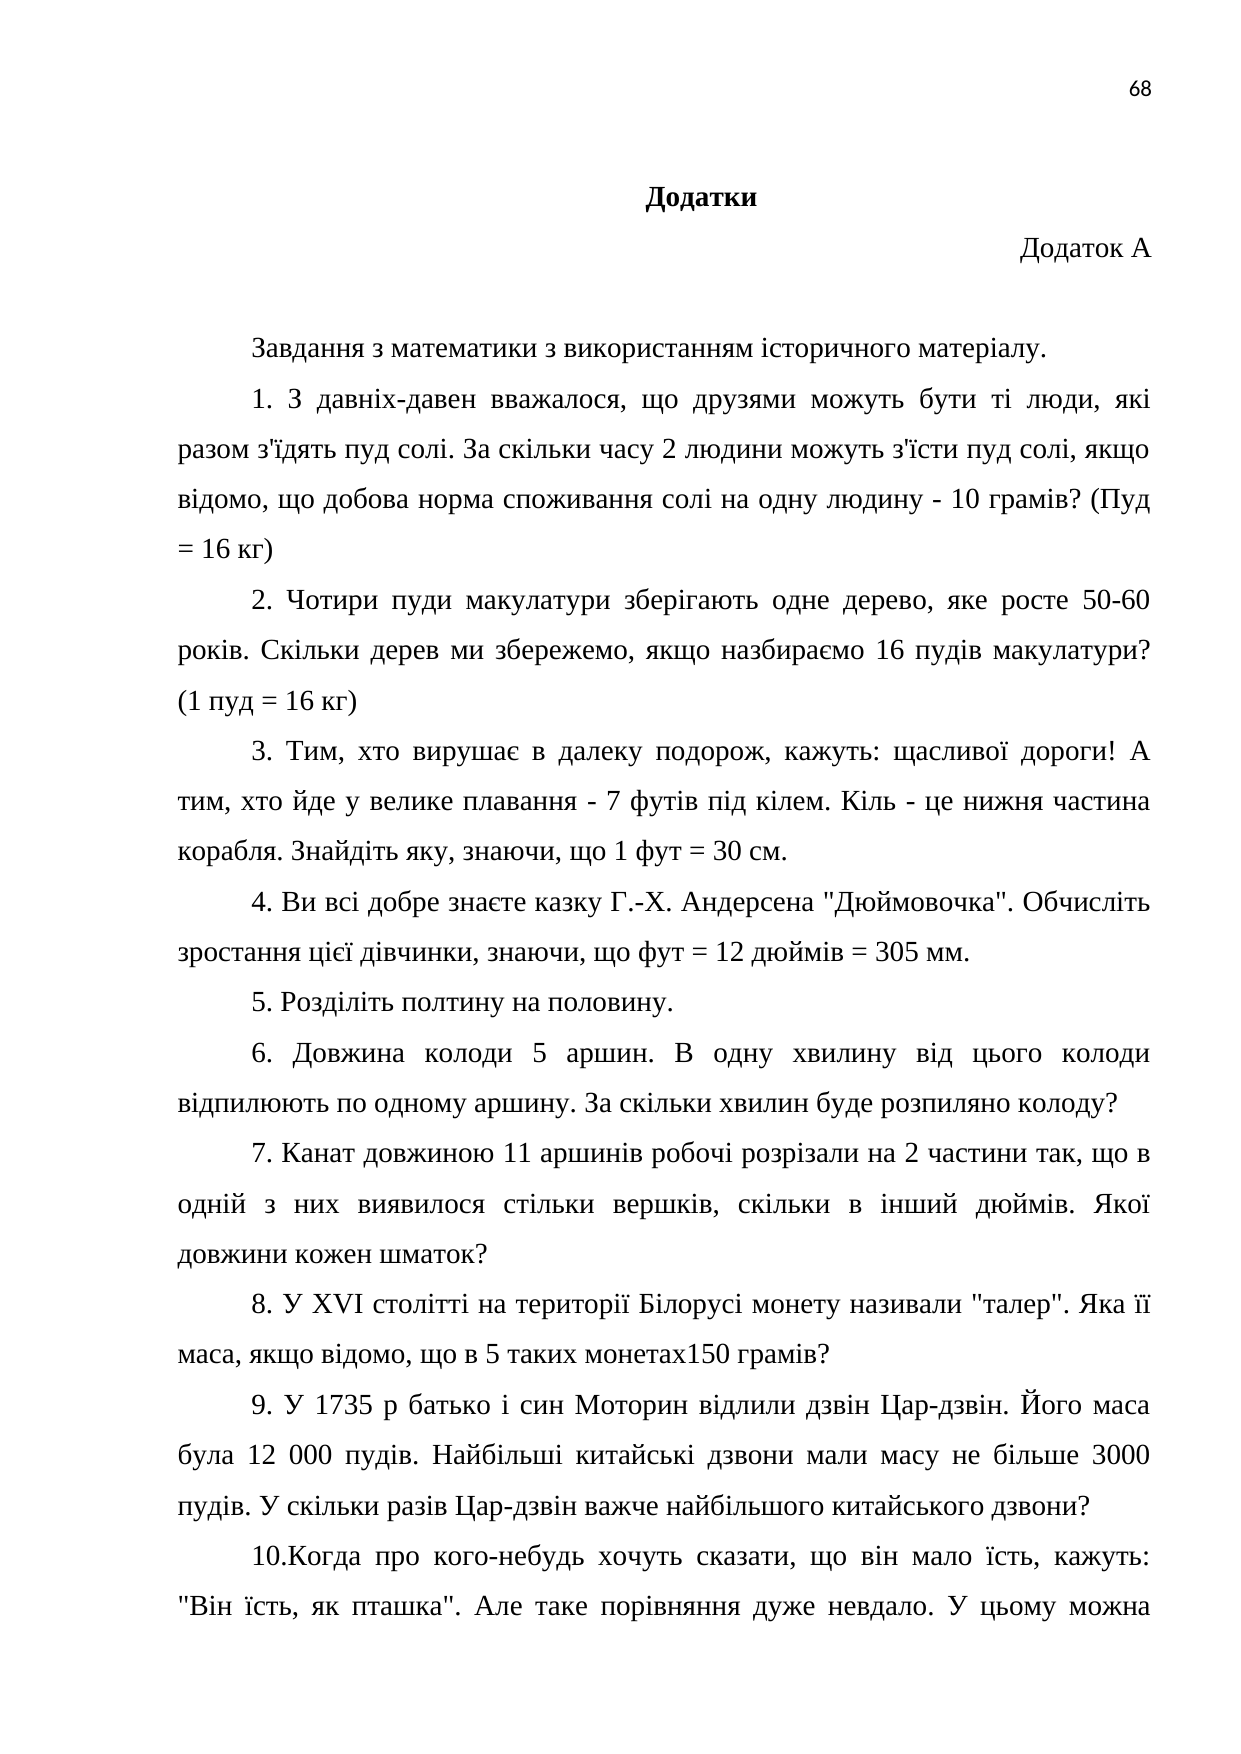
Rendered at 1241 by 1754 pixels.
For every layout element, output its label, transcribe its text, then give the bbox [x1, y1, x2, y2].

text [177, 1538, 1152, 1622]
text Додатки [177, 179, 1152, 213]
text 2. Чотири пуди макулатури зберігають одне дерево, яке росте 50-60 років. Скільки дерев ми збережемо, якщо назбираємо 16 пудів макулатури? (1 пуд = 16 кг) [177, 582, 1152, 716]
text 4. Ви всі добре знаєте казку Г.-Х. Андерсена "Дюймовочка". Обчисліть зростання цієї дівчинки, знаючи, що фут = 12 дюймів = 305 мм. [177, 884, 1152, 968]
text Завдання з математики з використанням історичного матеріалу. [177, 330, 1152, 364]
text Додаток А [177, 230, 1152, 263]
text 1. З давніх-давен вважалося, що друзями можуть бути ті люди, які разом з'їдять пуд солі. За скільки часу 2 людини можуть з'їсти пуд солі, якщо відомо, що добова норма споживання солі на одну людину - 10 грамів? (Пуд = 16 кг) [177, 381, 1152, 565]
text 3. Тим, хто вирушає в далеку подорож, кажуть: щасливої дороги! А тим, хто йде у велике плавання - 7 футів під кілем. Кіль - це нижня частина корабля. Знайдіть яку, знаючи, що 1 фут = 30 см. [177, 733, 1152, 867]
text 8. У XVI столітті на території Білорусі монету називали "талер". Яка її маса, якщо відомо, що в 5 таких монетах150 грамів? [177, 1286, 1152, 1370]
text 7. Канат довжиною 11 аршинів робочі розрізали на 2 частини так, що в одній з них виявилося стільки вершків, скільки в інший дюймів. Якої довжини кожен шматок? [177, 1135, 1152, 1269]
text 5. Розділіть полтину на половину. [177, 984, 1152, 1018]
text 9. У 1735 р батько і син Моторин відлили дзвін Цар-дзвін. Його маса була 12 000 пудів. Найбільші китайські дзвони мали масу не більше 3000 пудів. У скільки разів Цар-дзвін важче найбільшого китайського дзвони? [177, 1387, 1152, 1521]
text 6. Довжина колоди 5 аршин. В одну хвилину від цього колоди відпилюють по одному аршину. За скільки хвилин буде розпиляно колоду? [177, 1035, 1152, 1119]
